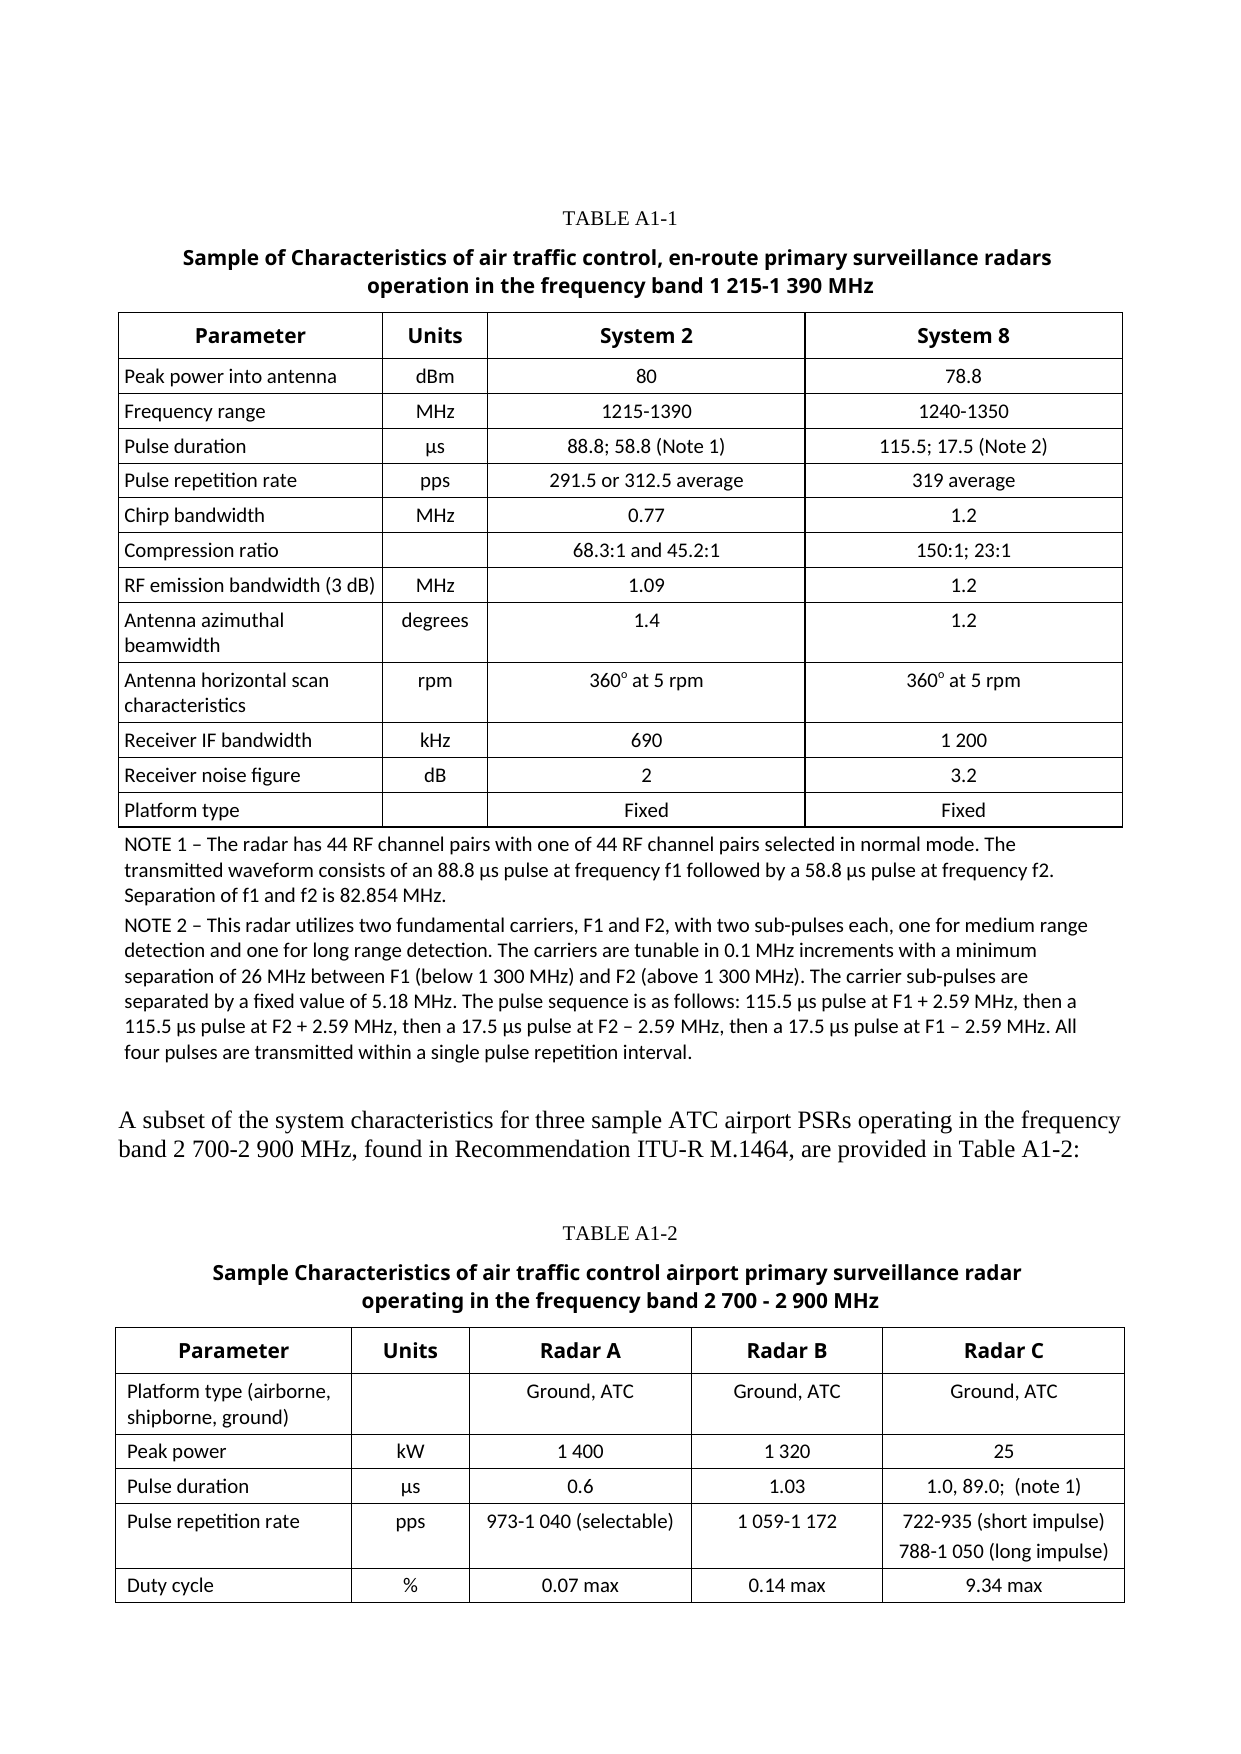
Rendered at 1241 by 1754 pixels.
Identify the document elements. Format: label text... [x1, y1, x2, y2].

table_cell Pulse duration [116, 1469, 351, 1503]
table_cell 1.2 [806, 568, 1122, 602]
table_cell 1240-1350 [806, 394, 1122, 428]
table_header System 8 [806, 313, 1122, 358]
table_cell dB [383, 758, 487, 792]
table_cell degrees [383, 603, 487, 662]
table_cell Platform type (airborne, shipborne, ground) [116, 1374, 351, 1433]
table_cell pps [352, 1504, 469, 1567]
table_cell 291.5 or 312.5 average [488, 464, 804, 497]
table_cell pps [383, 464, 487, 497]
table_cell 1 200 [806, 723, 1122, 757]
table_cell Antenna azimuthal beamwidth [119, 603, 382, 662]
table_cell MHz [383, 568, 487, 602]
table_cell MHz [383, 394, 487, 428]
table_cell rpm [383, 663, 487, 722]
table_header Radar B [692, 1328, 882, 1373]
table_cell 78.8 [806, 359, 1122, 393]
table_cell Receiver IF bandwidth [119, 723, 382, 757]
table_cell kW [352, 1435, 469, 1468]
table_cell [383, 533, 487, 567]
table_header Units [352, 1328, 469, 1373]
table_cell % [352, 1569, 469, 1602]
table_cell µs [352, 1469, 469, 1503]
table_header Units [383, 313, 487, 358]
table_cell 690 [488, 723, 804, 757]
text Table A1-1 [118, 206, 1122, 230]
table_cell 973-1 040 (selectable) [470, 1504, 691, 1567]
table_cell Fixed [488, 793, 804, 826]
table_cell 360o at 5 rpm [806, 663, 1122, 722]
table_cell 0.07 max [470, 1569, 691, 1602]
table_cell Peak power [116, 1435, 351, 1468]
table_cell 1.4 [488, 603, 804, 662]
table_cell [352, 1374, 469, 1433]
table_cell 115.5; 17.5 (Note 2) [806, 429, 1122, 462]
table_cell RF emission bandwidth (3 dB) [119, 568, 382, 602]
table_cell Fixed [806, 793, 1122, 826]
table_cell dBm [383, 359, 487, 393]
table_cell 2 [488, 758, 804, 792]
table_cell 9.34 max [883, 1569, 1124, 1602]
table_header Parameter [119, 313, 382, 358]
table_cell 0.77 [488, 498, 804, 532]
table_cell Pulse repetition rate [119, 464, 382, 497]
table_cell 360o at 5 rpm [488, 663, 804, 722]
table_cell Pulse repetition rate [116, 1504, 351, 1567]
table_header Parameter [116, 1328, 351, 1373]
table_cell 0.14 max [692, 1569, 882, 1602]
table_cell Peak power into antenna [119, 359, 382, 393]
table_cell 722-935 (short impulse) 788-1 050 (long impulse) [883, 1504, 1124, 1567]
table_cell [383, 793, 487, 826]
table_cell Compression ratio [119, 533, 382, 567]
title Sample Characteristics of air traffic control airport primary surveillance radar operating in the frequency band 2 700 - 2 900 MHz [118, 1258, 1122, 1314]
table_cell 80 [488, 359, 804, 393]
table_cell kHz [383, 723, 487, 757]
table_cell Receiver noise figure [119, 758, 382, 792]
table_cell 1.09 [488, 568, 804, 602]
table_cell 1215-1390 [488, 394, 804, 428]
table_cell 1.2 [806, 603, 1122, 662]
table_cell 1 400 [470, 1435, 691, 1468]
table_cell 25 [883, 1435, 1124, 1468]
table_cell Chirp bandwidth [119, 498, 382, 532]
table_cell µs [383, 429, 487, 462]
table_cell 88.8; 58.8 (Note 1) [488, 429, 804, 462]
table_cell 150:1; 23:1 [806, 533, 1122, 567]
text A subset of the system characteristics for three sample ATC airport PSRs operating in the frequency band 2 700-2 900 MHz, found in Recommendation ITU-R M.1464, are provided in Table A1-2: [118, 1105, 1122, 1163]
table_header System 2 [488, 313, 804, 358]
table_cell Platform type [119, 793, 382, 826]
table_cell 319 average [806, 464, 1122, 497]
text Table A1-2 [118, 1221, 1122, 1245]
table_cell 0.6 [470, 1469, 691, 1503]
table_cell NOTE 1 – The radar has 44 RF channel pairs with one of 44 RF channel pairs selected in normal mode. The transmitted waveform consists of an 88.8 µs pulse at frequency f1 followed by a 58.8 µs pulse at frequency f2. Separation of f1 and f2 is 82.854 MHz. NOTE 2 – This radar utilizes two fundamental carriers, F1 and F2, with two sub-pulses each, one for medium range detection and one for long range detection. The carriers are tunable in 0.1 MHz increments with a minimum separation of 26 MHz between F1 (below 1 300 MHz) and F2 (above 1 300 MHz). The carrier sub-pulses are separated by a fixed value of 5.18 MHz. The pulse sequence is as follows: 115.5 μs pulse at F1 + 2.59 MHz, then a 115.5 μs pulse at F2 + 2.59 MHz, then a 17.5 μs pulse at F2 – 2.59 MHz, then a 17.5 μs pulse at F1 – 2.59 MHz. All four pulses are transmitted within a single pulse repetition interval. [118, 828, 1122, 1069]
table_cell 68.3:1 and 45.2:1 [488, 533, 804, 567]
table_cell Duty cycle [116, 1569, 351, 1602]
table_cell Frequency range [119, 394, 382, 428]
table_cell 1 059-1 172 [692, 1504, 882, 1567]
table_cell Ground, ATC [883, 1374, 1124, 1433]
table_cell 1.03 [692, 1469, 882, 1503]
table_cell 1.0, 89.0; (note 1) [883, 1469, 1124, 1503]
table_cell Ground, ATC [692, 1374, 882, 1433]
table_cell Pulse duration [119, 429, 382, 462]
table_cell 1 320 [692, 1435, 882, 1468]
table_cell Antenna horizontal scan characteristics [119, 663, 382, 722]
table_header Radar A [470, 1328, 691, 1373]
table_cell 1.2 [806, 498, 1122, 532]
table_header Radar C [883, 1328, 1124, 1373]
table_cell Ground, ATC [470, 1374, 691, 1433]
table_cell 3.2 [806, 758, 1122, 792]
title Sample of Characteristics of air traffic control, en-route primary surveillance radars operation in the frequency band 1 215-1 390 MHz [118, 243, 1122, 299]
table_cell MHz [383, 498, 487, 532]
